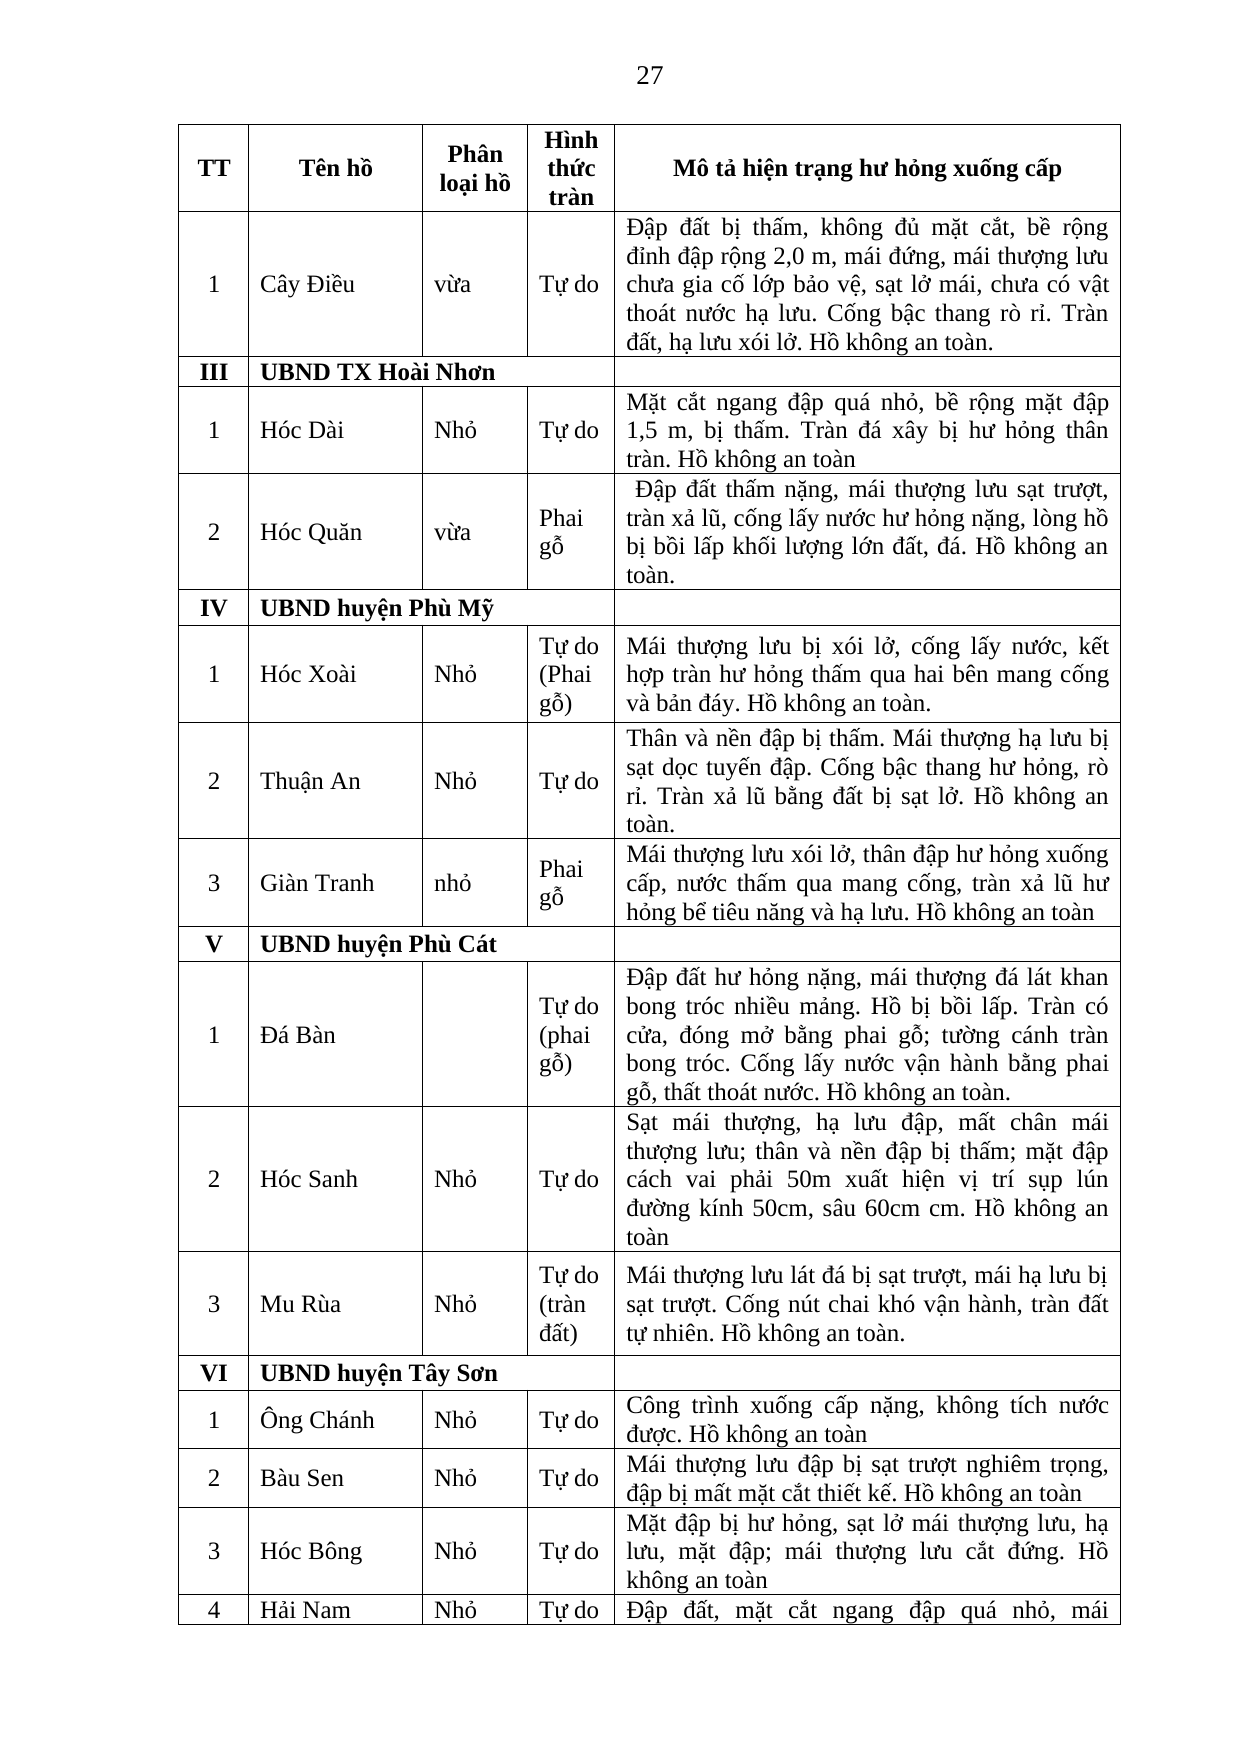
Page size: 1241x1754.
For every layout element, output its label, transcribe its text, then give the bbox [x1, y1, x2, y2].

table_cell UBND huyện Phù Cát [249, 927, 614, 961]
table_header TT [179, 125, 248, 211]
table_cell Nhỏ [423, 1449, 527, 1507]
table_cell Nhỏ [423, 626, 527, 722]
table_cell Tự do [528, 1595, 614, 1624]
table_cell VI [179, 1356, 248, 1389]
table_cell vừa [423, 474, 527, 589]
table_header Hình thức tràn [528, 125, 614, 211]
table_cell Hóc Xoài [249, 626, 422, 722]
table_cell Tự do [528, 387, 614, 473]
table_cell Hải Nam [249, 1595, 422, 1624]
table_cell Nhỏ [423, 1508, 527, 1594]
table_cell Thuận An [249, 723, 422, 838]
table_cell 2 [179, 1449, 248, 1507]
table_cell Tự do [528, 1449, 614, 1507]
table_cell IV [179, 590, 248, 624]
table_cell Đá Bàn [249, 962, 422, 1106]
table_cell Nhỏ [423, 1252, 527, 1355]
table_cell Mái thượng lưu lát đá bị sạt trượt, mái hạ lưu bị sạt trượt. Cống nút chai khó vận hành, tràn đất tự nhiên. Hồ không an toàn. [615, 1252, 1120, 1355]
table_cell Bàu Sen [249, 1449, 422, 1507]
table_cell Hóc Dài [249, 387, 422, 473]
table_cell Nhỏ [423, 1595, 527, 1624]
table_cell 3 [179, 1252, 248, 1355]
table_cell Phai gỗ [528, 839, 614, 926]
table_cell [615, 357, 1120, 386]
table_cell 2 [179, 1107, 248, 1251]
table_cell Nhỏ [423, 1391, 527, 1448]
table_cell Tự do (Phai gỗ) [528, 626, 614, 722]
table_cell Hóc Sanh [249, 1107, 422, 1251]
table_cell Nhỏ [423, 1107, 527, 1251]
table_cell 3 [179, 839, 248, 926]
table_header Phân loại hồ [423, 125, 527, 211]
table_cell 2 [179, 474, 248, 589]
table_cell Tự do [528, 1508, 614, 1594]
table_cell vừa [423, 212, 527, 356]
table_cell Tự do (phai gỗ) [528, 962, 614, 1106]
table_cell III [179, 357, 248, 386]
table_cell UBND huyện Tây Sơn [249, 1356, 614, 1389]
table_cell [615, 1595, 1120, 1624]
table_cell 1 [179, 1391, 248, 1448]
table_cell nhỏ [423, 839, 527, 926]
table_cell UBND TX Hoài Nhơn [249, 357, 614, 386]
table_cell Mặt cắt ngang đập quá nhỏ, bề rộng mặt đập 1,5 m, bị thấm. Tràn đá xây bị hư hỏng thân tràn. Hồ không an toàn [615, 387, 1120, 473]
table_cell Đập đất thấm nặng, mái thượng lưu sạt trượt, tràn xả lũ, cống lấy nước hư hỏng nặng, lòng hồ bị bồi lấp khối lượng lớn đất, đá. Hồ không an toàn. [615, 474, 1120, 589]
table_cell Tự do [528, 1391, 614, 1448]
table_cell 1 [179, 212, 248, 356]
table_cell Tự do [528, 212, 614, 356]
table_cell Ông Chánh [249, 1391, 422, 1448]
table_cell [615, 1356, 1120, 1389]
table_cell 1 [179, 626, 248, 722]
table_cell Cây Điều [249, 212, 422, 356]
table_cell [615, 927, 1120, 961]
table_header Tên hồ [249, 125, 422, 211]
table_cell Mái thượng lưu đập bị sạt trượt nghiêm trọng, đập bị mất mặt cắt thiết kế. Hồ không an toàn [615, 1449, 1120, 1507]
table_cell Tự do (tràn đất) [528, 1252, 614, 1355]
table_cell 1 [179, 387, 248, 473]
table_cell Công trình xuống cấp nặng, không tích nước được. Hồ không an toàn [615, 1391, 1120, 1448]
table_cell [423, 962, 527, 1106]
table_header Mô tả hiện trạng hư hỏng xuống cấp [615, 125, 1120, 211]
table_cell Mặt đập bị hư hỏng, sạt lở mái thượng lưu, hạ lưu, mặt đập; mái thượng lưu cắt đứng. Hồ không an toàn [615, 1508, 1120, 1594]
table_cell Nhỏ [423, 723, 527, 838]
table_cell Tự do [528, 1107, 614, 1251]
table_cell UBND huyện Phù Mỹ [249, 590, 614, 624]
table_cell Tự do [528, 723, 614, 838]
table_cell Phai gỗ [528, 474, 614, 589]
table_cell Thân và nền đập bị thấm. Mái thượng hạ lưu bị sạt dọc tuyến đập. Cống bậc thang hư hỏng, rò rỉ. Tràn xả lũ bằng đất bị sạt lở. Hồ không an toàn. [615, 723, 1120, 838]
table_cell Mu Rùa [249, 1252, 422, 1355]
table_cell Mái thượng lưu bị xói lở, cống lấy nước, kết hợp tràn hư hỏng thấm qua hai bên mang cống và bản đáy. Hồ không an toàn. [615, 626, 1120, 722]
table_cell Đập đất bị thấm, không đủ mặt cắt, bề rộng đỉnh đập rộng 2,0 m, mái đứng, mái thượng lưu chưa gia cố lớp bảo vệ, sạt lở mái, chưa có vật thoát nước hạ lưu. Cống bậc thang rò rỉ. Tràn đất, hạ lưu xói lở. Hồ không an toàn. [615, 212, 1120, 356]
table_cell 2 [179, 723, 248, 838]
table_cell Giàn Tranh [249, 839, 422, 926]
table_cell 1 [179, 962, 248, 1106]
table_cell V [179, 927, 248, 961]
table_cell Hóc Quăn [249, 474, 422, 589]
table_cell Đập đất hư hỏng nặng, mái thượng đá lát khan bong tróc nhiều mảng. Hồ bị bồi lấp. Tràn có cửa, đóng mở bằng phai gỗ; tường cánh tràn bong tróc. Cống lấy nước vận hành bằng phai gỗ, thất thoát nước. Hồ không an toàn. [615, 962, 1120, 1106]
table_cell Mái thượng lưu xói lở, thân đập hư hỏng xuống cấp, nước thấm qua mang cống, tràn xả lũ hư hỏng bể tiêu năng và hạ lưu. Hồ không an toàn [615, 839, 1120, 926]
table_cell [615, 590, 1120, 624]
table_cell 4 [179, 1595, 248, 1624]
table_cell Sạt mái thượng, hạ lưu đập, mất chân mái thượng lưu; thân và nền đập bị thấm; mặt đập cách vai phải 50m xuất hiện vị trí sụp lún đường kính 50cm, sâu 60cm cm. Hồ không an toàn [615, 1107, 1120, 1251]
table_cell 3 [179, 1508, 248, 1594]
table_cell Hóc Bông [249, 1508, 422, 1594]
table_cell Nhỏ [423, 387, 527, 473]
